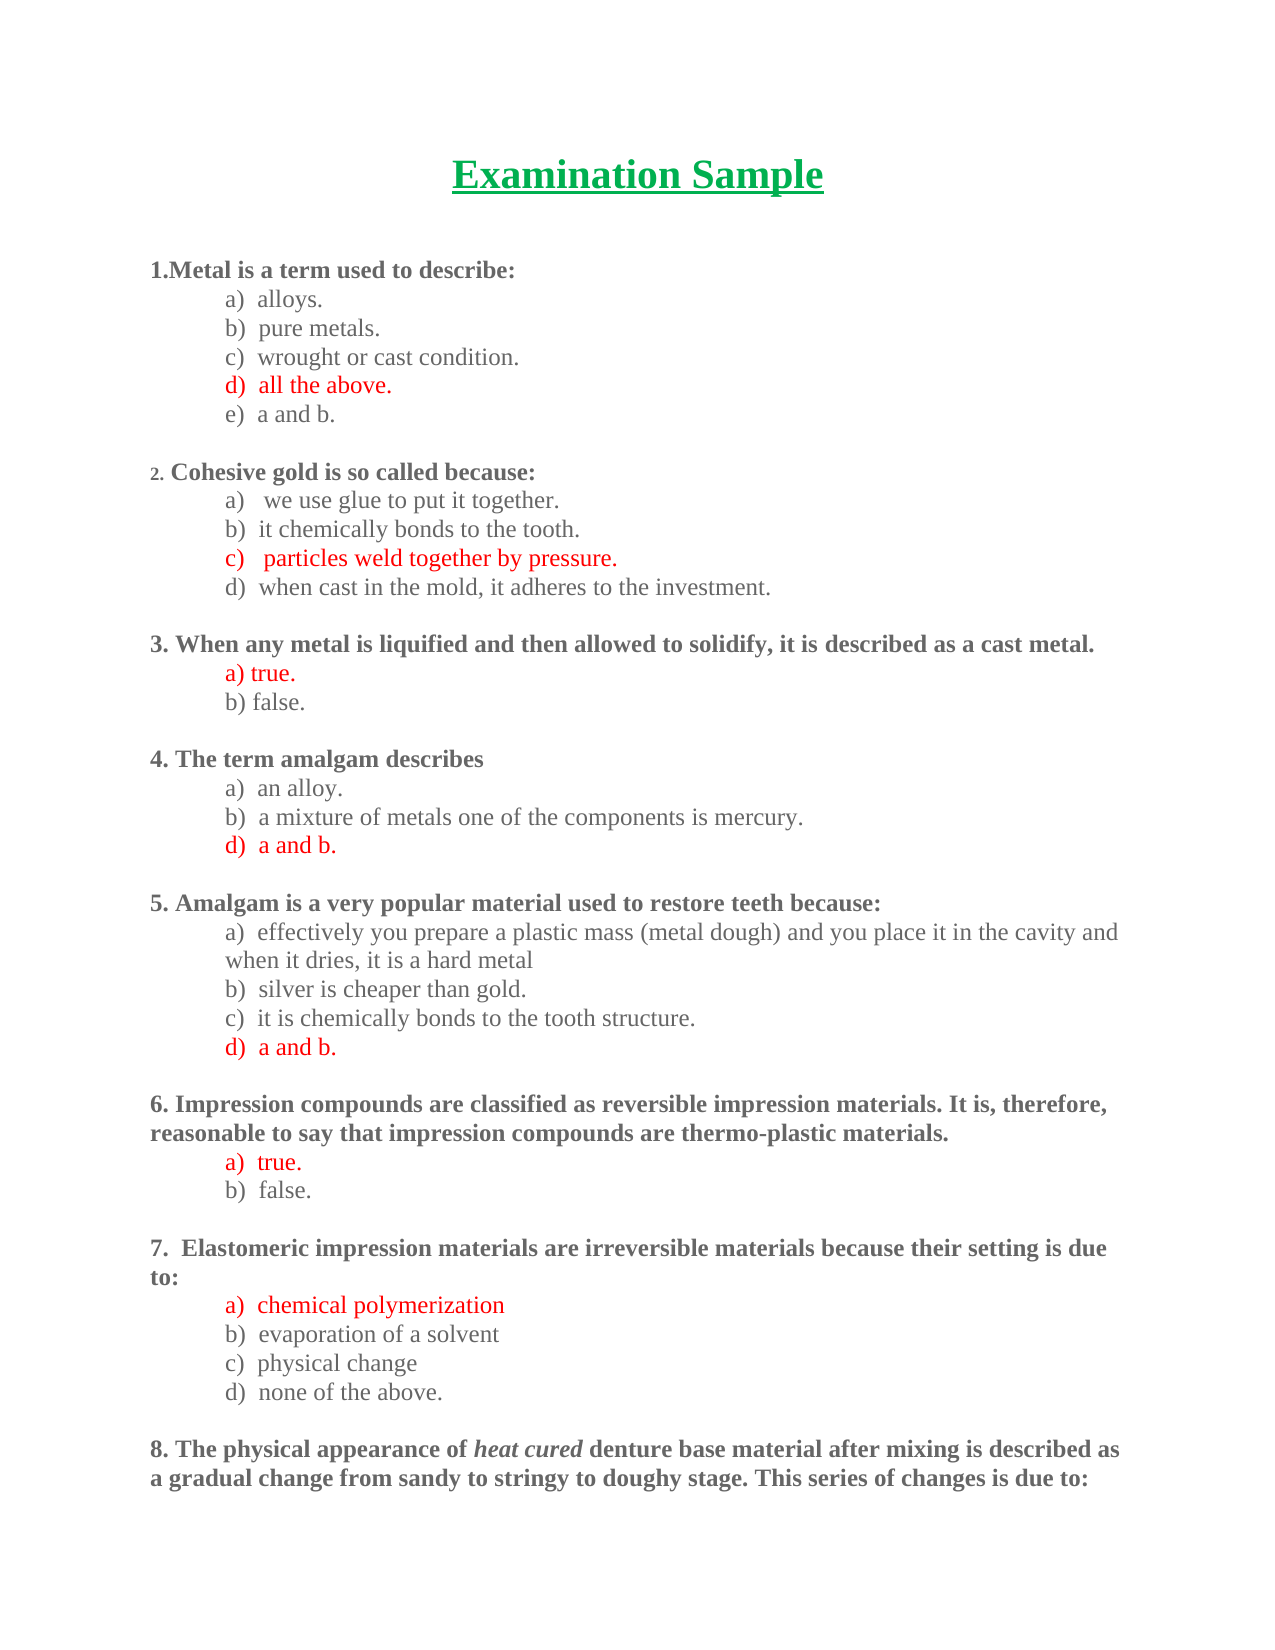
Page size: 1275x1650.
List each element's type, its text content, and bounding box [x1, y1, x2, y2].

text 2. Cohesive gold is so called because: [150, 457, 1125, 485]
text 1.Metal is a term used to describe: [150, 255, 1125, 284]
text b) false. [225, 1175, 1125, 1204]
text b) a mixture of metals one of the components is mercury. [225, 802, 1125, 830]
text d) a and b. [225, 1032, 1125, 1060]
text b) false. [150, 687, 1125, 715]
text Examination Sample [150, 150, 1125, 198]
text 5. Amalgam is a very popular material used to restore teeth because: [150, 888, 1125, 917]
text c) physical change [225, 1348, 1125, 1377]
text d) none of the above. [225, 1377, 1125, 1405]
text d) when cast in the mold, it adheres to the investment. [225, 572, 1125, 600]
text b) evaporation of a solvent [225, 1319, 1125, 1348]
text a) alloys. [225, 284, 1125, 313]
text d) all the above. [225, 370, 1125, 399]
text c) particles weld together by pressure. [225, 543, 1125, 572]
text 3. When any metal is liquified and then allowed to solidify, it is described as a cast metal. [150, 629, 1125, 658]
text a) chemical polymerization [225, 1290, 1125, 1319]
text b) pure metals. [225, 313, 1125, 342]
text b) silver is cheaper than gold. [225, 974, 1125, 1003]
text 4. The term amalgam describes [150, 744, 1125, 773]
text c) wrought or cast condition. [225, 342, 1125, 370]
text c) it is chemically bonds to the tooth structure. [225, 1003, 1125, 1032]
text 6. Impression compounds are classified as reversible impression materials. It is, therefore, reasonable to say that impression compounds are thermo-plastic materials. [150, 1089, 1125, 1147]
text a) true. [225, 1147, 1125, 1175]
text e) a and b. [225, 399, 1125, 428]
text 8. The physical appearance of heat cured denture base material after mixing is described as a gradual change from sandy to stringy to doughy stage. This series of changes is due to: [150, 1434, 1125, 1492]
text a) true. [150, 658, 1125, 687]
text a) effectively you prepare a plastic mass (metal dough) and you place it in the cavity and when it dries, it is a hard metal [225, 917, 1125, 974]
text d) a and b. [225, 830, 1125, 859]
text a) we use glue to put it together. [225, 485, 1125, 514]
text a) an alloy. [225, 773, 1125, 802]
text 7. Elastomeric impression materials are irreversible materials because their setting is due to: [150, 1233, 1125, 1290]
text b) it chemically bonds to the tooth. [225, 514, 1125, 543]
